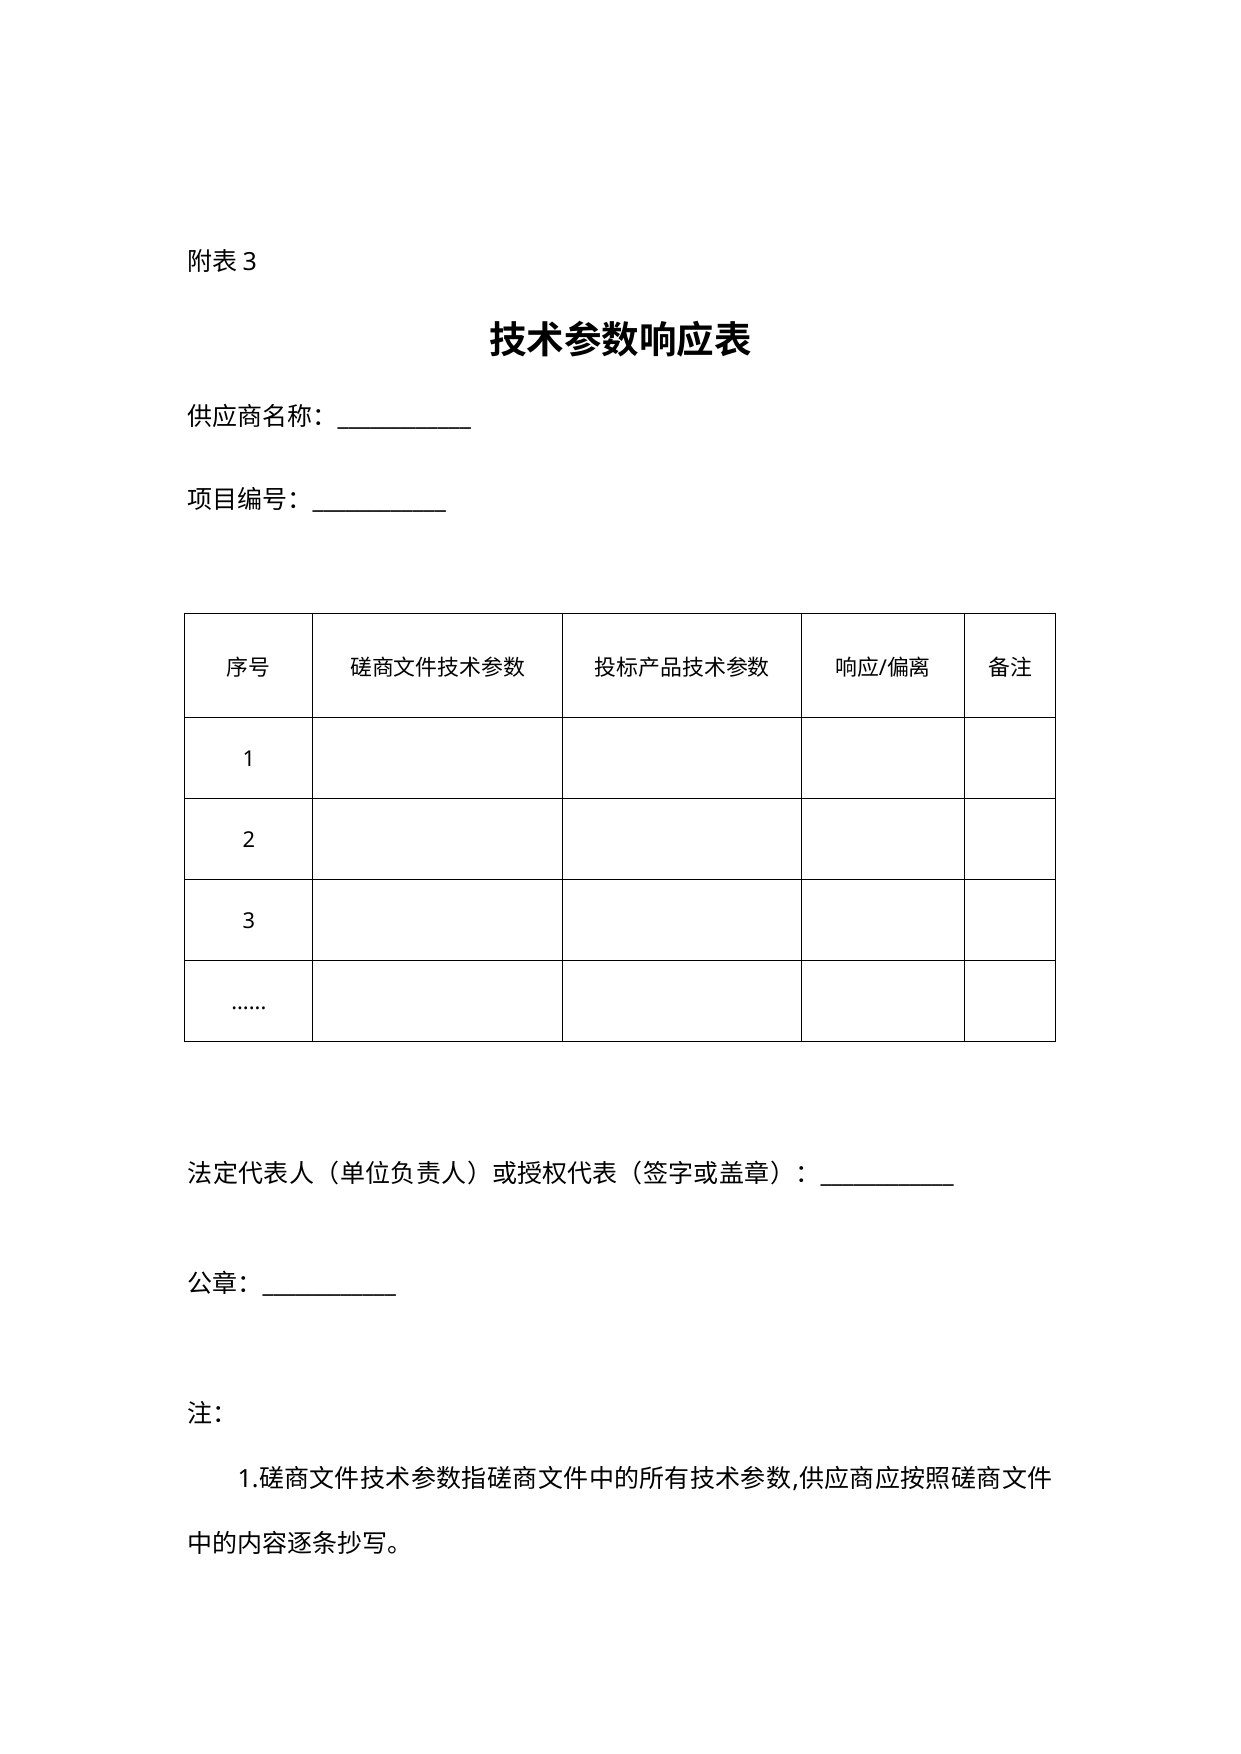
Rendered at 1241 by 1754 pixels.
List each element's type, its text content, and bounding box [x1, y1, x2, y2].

text 公章：____________ [187, 1249, 1053, 1314]
table_cell [563, 718, 801, 798]
table_cell [563, 799, 801, 879]
text 1.磋商文件技术参数指磋商文件中的所有技术参数,供应商应按照磋商文件中的内容逐条抄写。 [187, 1444, 1053, 1574]
table_cell [563, 880, 801, 960]
text 附表3 [187, 227, 1053, 292]
table_cell [802, 799, 964, 879]
table_cell ...... [185, 961, 312, 1041]
table_header 磋商文件技术参数 [313, 614, 562, 717]
table_cell [313, 799, 562, 879]
table_header 投标产品技术参数 [563, 614, 801, 717]
table_cell 2 [185, 799, 312, 879]
table_cell [802, 880, 964, 960]
table_header 响应/偏离 [802, 614, 964, 717]
table_cell [563, 961, 801, 1041]
table_header 备注 [965, 614, 1055, 717]
table_cell [313, 718, 562, 798]
table_cell [313, 880, 562, 960]
text 注： [187, 1379, 1053, 1444]
table_cell [965, 799, 1055, 879]
text 供应商名称：____________ [187, 382, 1053, 447]
table_cell [802, 718, 964, 798]
table_cell [965, 718, 1055, 798]
table_header 序号 [185, 614, 312, 717]
table_cell [313, 961, 562, 1041]
table_cell [802, 961, 964, 1041]
text 项目编号：____________ [187, 465, 1053, 530]
table_cell [965, 880, 1055, 960]
text 技术参数响应表 [187, 304, 1053, 369]
text 法定代表人（单位负责人）或授权代表（签字或盖章）：____________ [187, 1139, 1053, 1204]
table_cell [965, 961, 1055, 1041]
table_cell 3 [185, 880, 312, 960]
table_cell 1 [185, 718, 312, 798]
